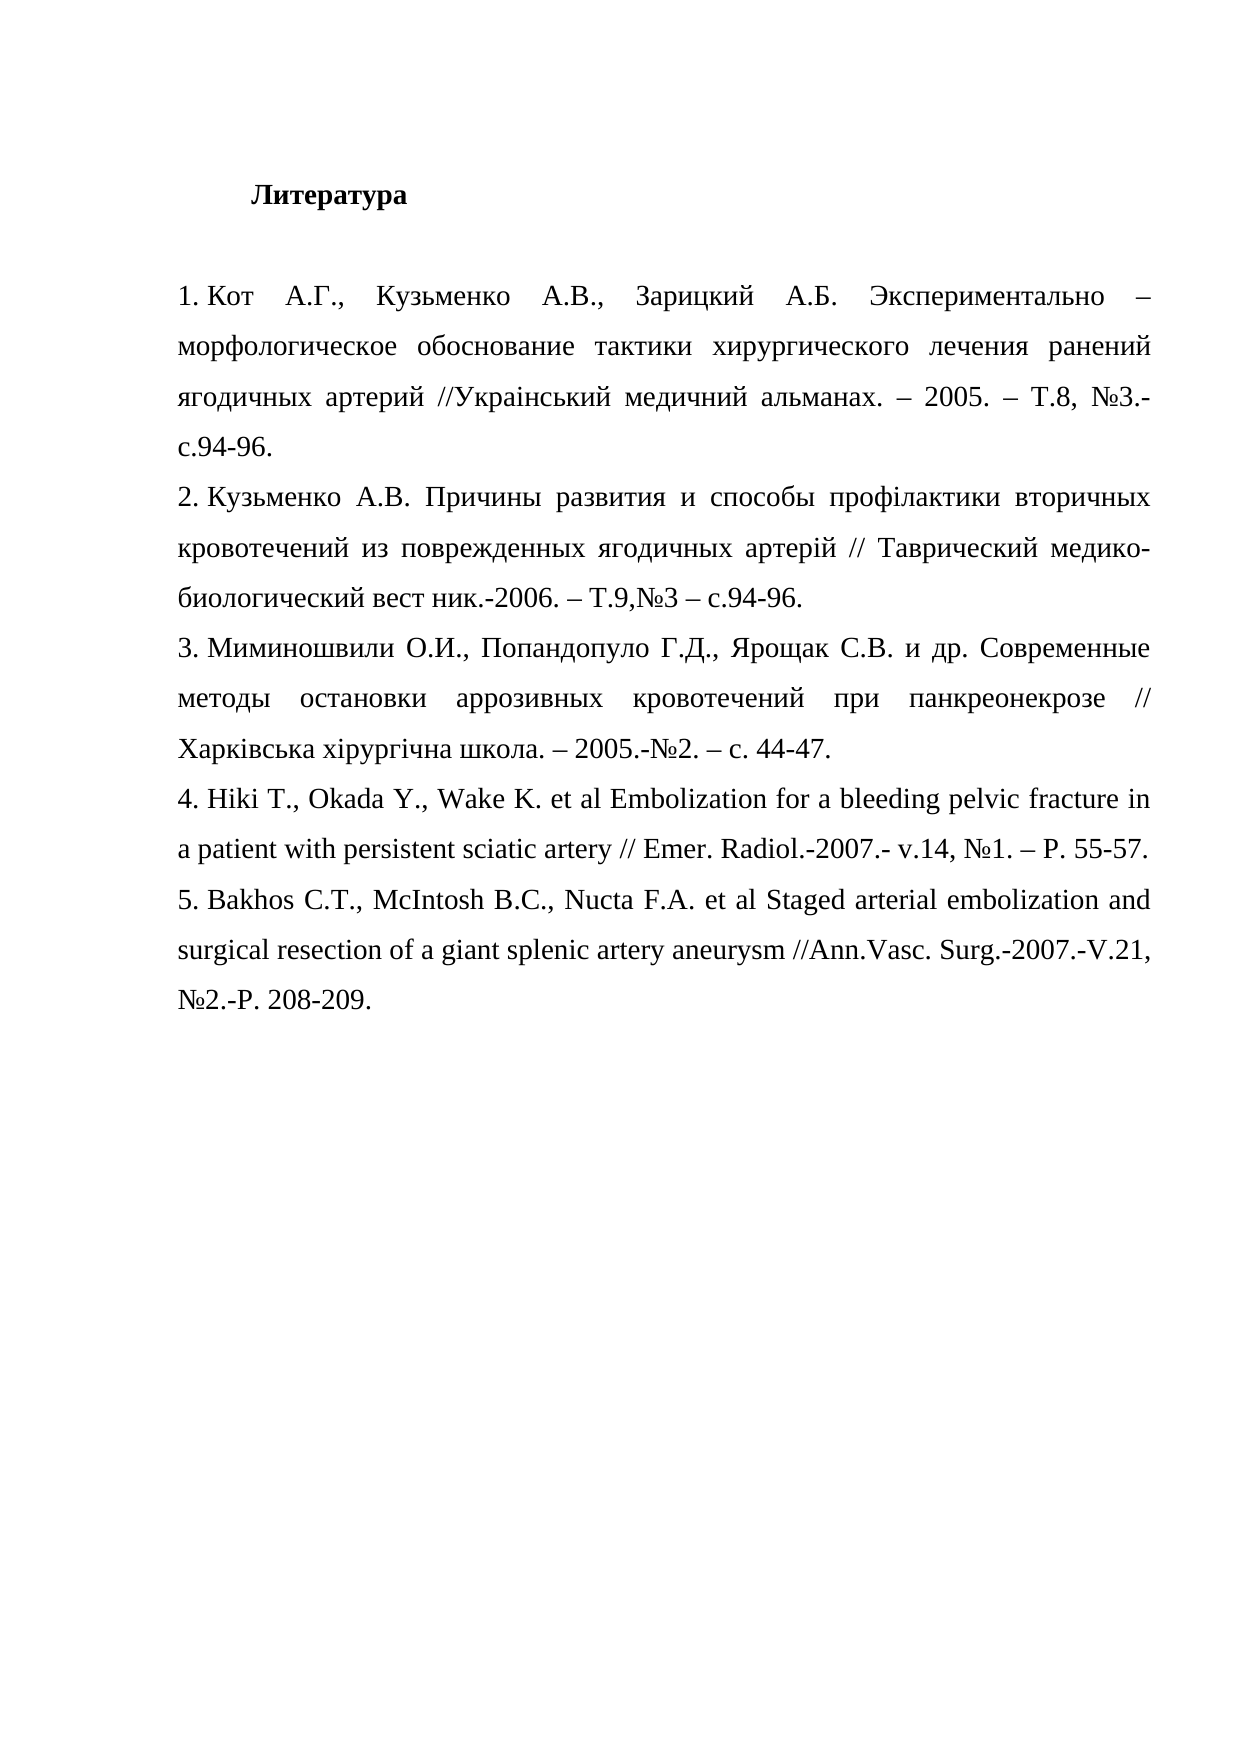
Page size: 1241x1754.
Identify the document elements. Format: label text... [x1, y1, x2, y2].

list Кузьменко А.В. Причины развития и способы профілактики вторичных кровотечений из поврежденных ягодичных артерій // Таврический медико-биологический вест ник.-2006. – Т.9,№3 – с.94-96. [177, 479, 1152, 613]
list Bakhos C.T., McIntosh B.C., Nucta F.A. et al Staged arterial embolization and surgical resection of a giant splenic artery aneurysm //Ann.Vasc. Surg.-2007.-V.21, №2.-Р. 208-209. [177, 882, 1152, 1016]
list Hiki T., Okada Y., Wake K. et al Embolization for a bleeding pelvic fracture in a patient with persistent sciatic artery // Emer. Radiol.-2007.- v.14, №1. – Р. 55-57. [177, 781, 1152, 865]
text Литература [177, 177, 1152, 211]
list Миминошвили О.И., Попандопуло Г.Д., Ярощак С.В. и др. Современные методы остановки аррозивных кровотечений при панкреонекрозе // Харківська хірургічна школа. – 2005.-№2. – с. 44-47. [177, 630, 1152, 764]
list Кот А.Г., Кузьменко А.В., Зарицкий А.Б. Экспериментально – морфологическое обоснование тактики хирургического лечения ранений ягодичных артерий //Украінський медичний альманах. – 2005. – Т.8, №3.-с.94-96. [177, 278, 1152, 463]
